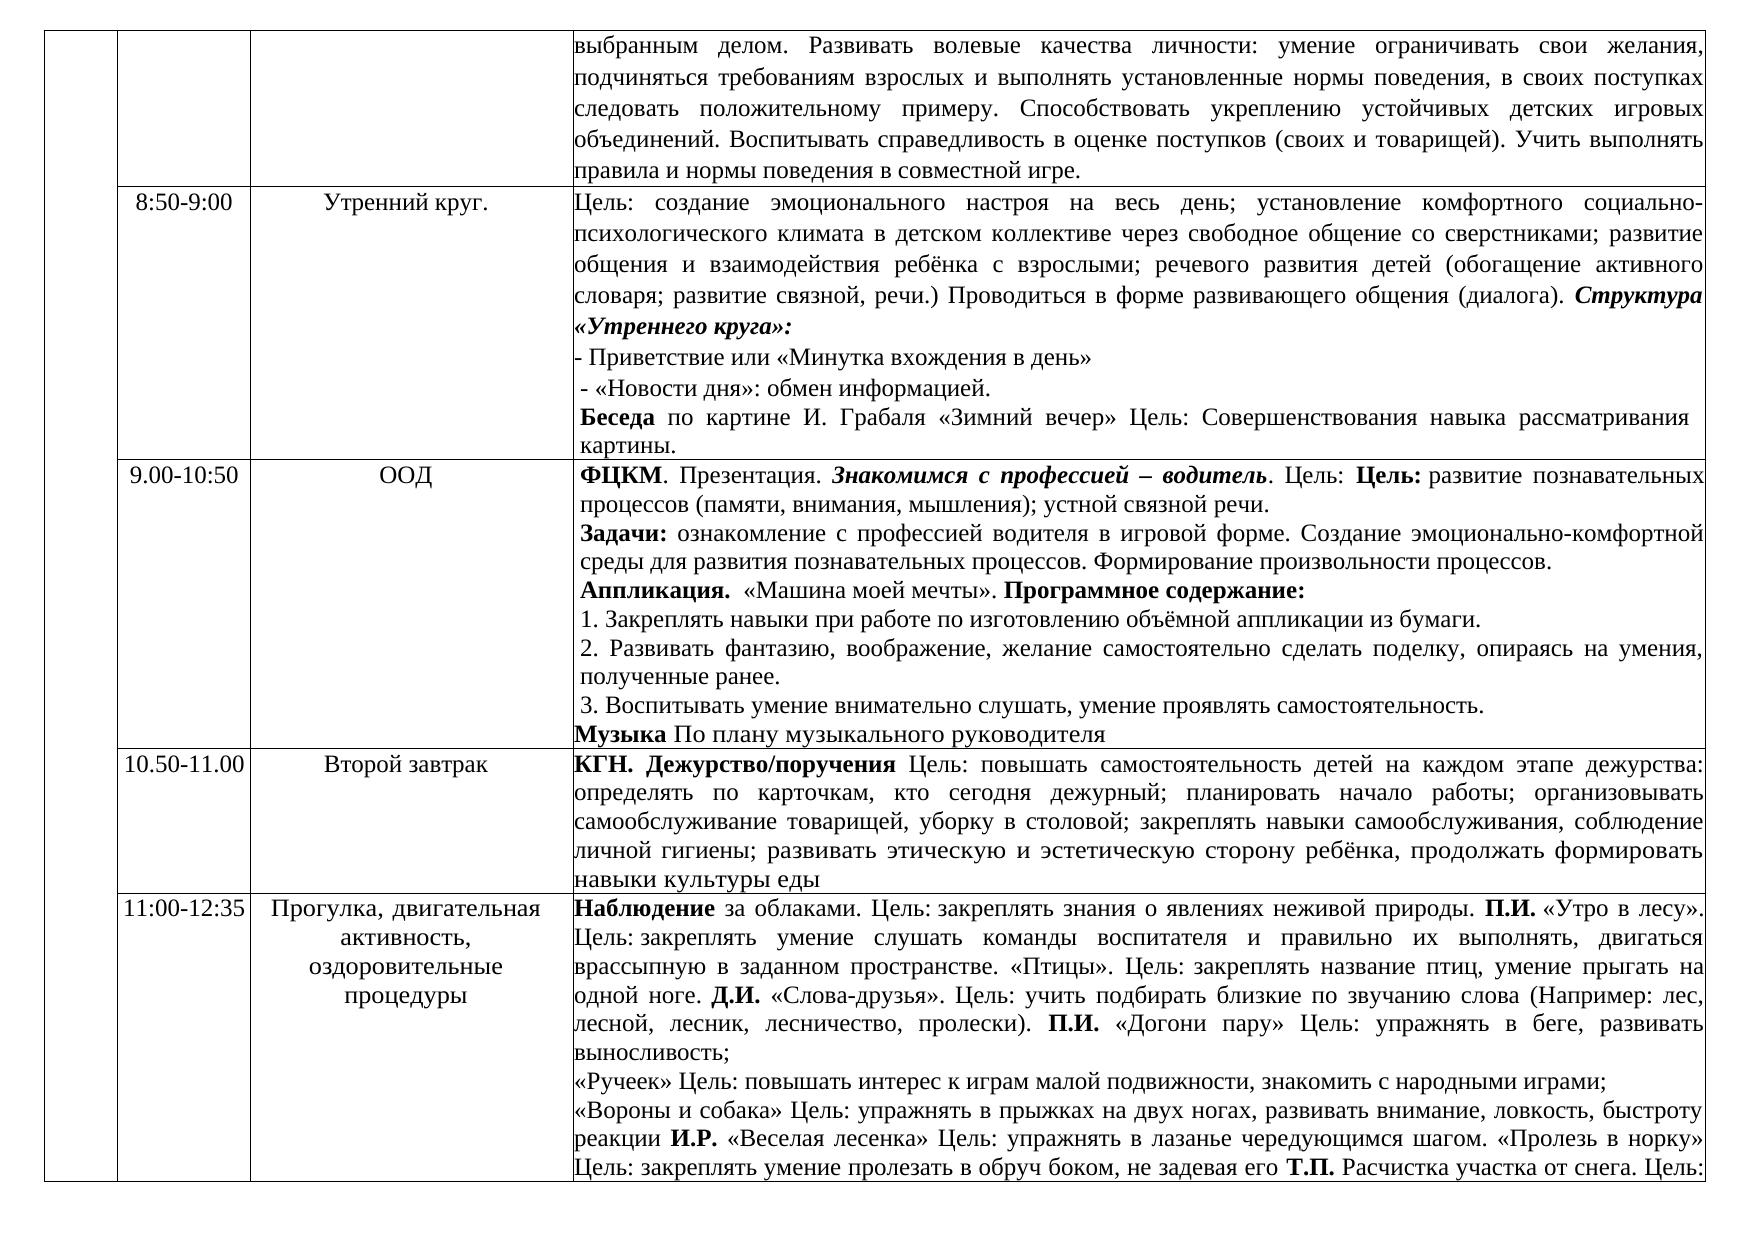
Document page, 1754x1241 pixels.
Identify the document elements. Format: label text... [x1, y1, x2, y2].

table_cell 8:50-9:00 [118, 187, 250, 459]
table_cell КГН. Дежурство/поручения Цель: повышать самостоятельность детей на каждом этапе дежурства: определять по карточкам, кто сегодня дежурный; планировать начало работы; организовывать самообслуживание товарищей, уборку в столовой; закреплять навыки самообслуживания, соблюдение личной гигиены; развивать этическую и эстетическую сторону ребёнка, продолжать формировать навыки культуры еды [574, 749, 1705, 892]
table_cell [251, 894, 573, 1181]
table_cell 10.50-11.00 [118, 749, 250, 892]
table_cell 9.00-10:50 [118, 460, 250, 748]
table_cell Цель: создание эмоционального настроя на весь день; установление комфортного социально-психологического климата в детском коллективе через свободное общение со сверстниками; развитие общения и взаимодействия ребёнка с взрослыми; речевого развития детей (обогащение активного словаря; развитие связной, речи.) Проводиться в форме развивающего общения (диалога). Структура «Утреннего круга»: - Приветствие или «Минутка вхождения в день» - «Новости дня»: обмен информацией. Беседа по картине И. Грабаля «Зимний вечер» Цель: Совершенствования навыка рассматривания картины. [574, 187, 1705, 459]
table_cell ФЦКМ. Презентация. Знакомимся с профессией – водитель. Цель: Цель: развитие познавательных процессов (памяти, внимания, мышления); устной связной речи. Задачи: ознакомление с профессией водителя в игровой форме. Создание эмоционально-комфортной среды для развития познавательных процессов. Формирование произвольности процессов. Аппликация. «Машина моей мечты». Программное содержание: 1. Закреплять навыки при работе по изготовлению объёмной аппликации из бумаги. 2. Развивать фантазию, воображение, желание самостоятельно сделать поделку, опираясь на умения, полученные ранее. 3. Воспитывать умение внимательно слушать, умение проявлять самостоятельность. Музыка По плану музыкального руководителя [574, 460, 1705, 748]
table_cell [574, 31, 1705, 186]
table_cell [251, 31, 573, 186]
table_cell Второй завтрак [251, 749, 573, 892]
table_cell 11:00-12:35 [118, 894, 250, 1181]
table_cell Утренний круг. [251, 187, 573, 459]
table_cell ООД [251, 460, 573, 748]
